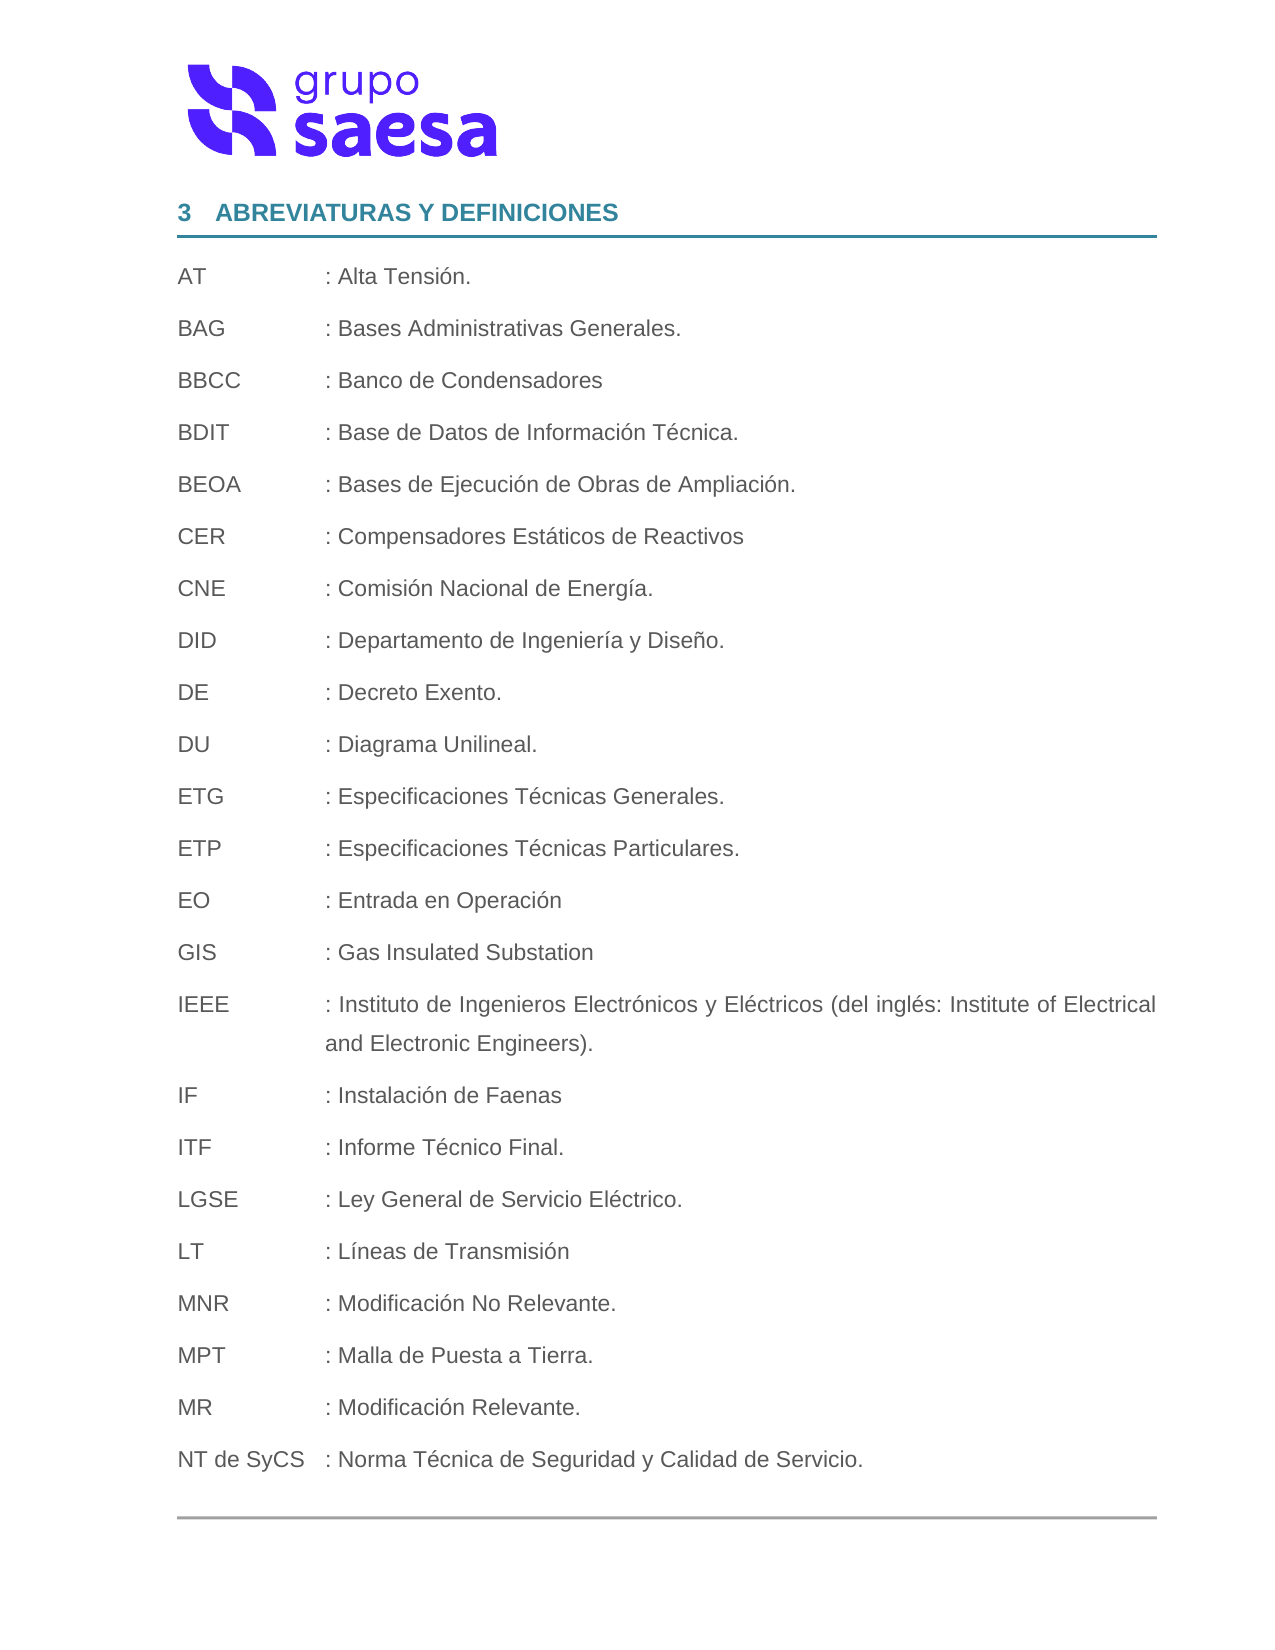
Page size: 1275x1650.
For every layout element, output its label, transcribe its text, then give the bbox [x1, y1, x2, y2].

text ETP : Especificaciones Técnicas Particulares. [177, 835, 1157, 861]
text CER : Compensadores Estáticos de Reactivos [177, 523, 1157, 549]
text BBCC : Banco de Condensadores [177, 367, 1157, 393]
text BDIT : Base de Datos de Información Técnica. [177, 419, 1157, 446]
text BAG : Bases Administrativas Generales. [177, 315, 1157, 342]
text NT de SyCS : Norma Técnica de Seguridad y Calidad de Servicio. [177, 1446, 1157, 1473]
text DE : Decreto Exento. [177, 679, 1157, 705]
text ITF : Informe Técnico Final. [177, 1134, 1157, 1161]
text EO : Entrada en Operación [177, 887, 1157, 913]
subtitle ABREVIATURAS Y DEFINICIONES [177, 198, 1157, 235]
text DID : Departamento de Ingeniería y Diseño. [177, 627, 1157, 653]
text ETG : Especificaciones Técnicas Generales. [177, 783, 1157, 809]
text GIS : Gas Insulated Substation [177, 939, 1157, 965]
text MR : Modificación Relevante. [177, 1394, 1157, 1421]
text MNR : Modificación No Relevante. [177, 1290, 1157, 1317]
text LGSE : Ley General de Servicio Eléctrico. [177, 1186, 1157, 1213]
text IF : Instalación de Faenas [177, 1082, 1157, 1109]
text AT : Alta Tensión. [177, 263, 1157, 289]
text MPT : Malla de Puesta a Tierra. [177, 1342, 1157, 1369]
text IEEE : Instituto de Ingenieros Electrónicos y Eléctricos (del inglés: Institute of Electrical and Electronic Engineers). [177, 991, 1157, 1057]
picture [177, 56, 506, 160]
text CNE : Comisión Nacional de Energía. [177, 575, 1157, 601]
text BEOA : Bases de Ejecución de Obras de Ampliación. [177, 471, 1157, 497]
text LT : Líneas de Transmisión [177, 1238, 1157, 1265]
text DU : Diagrama Unilineal. [177, 731, 1157, 757]
